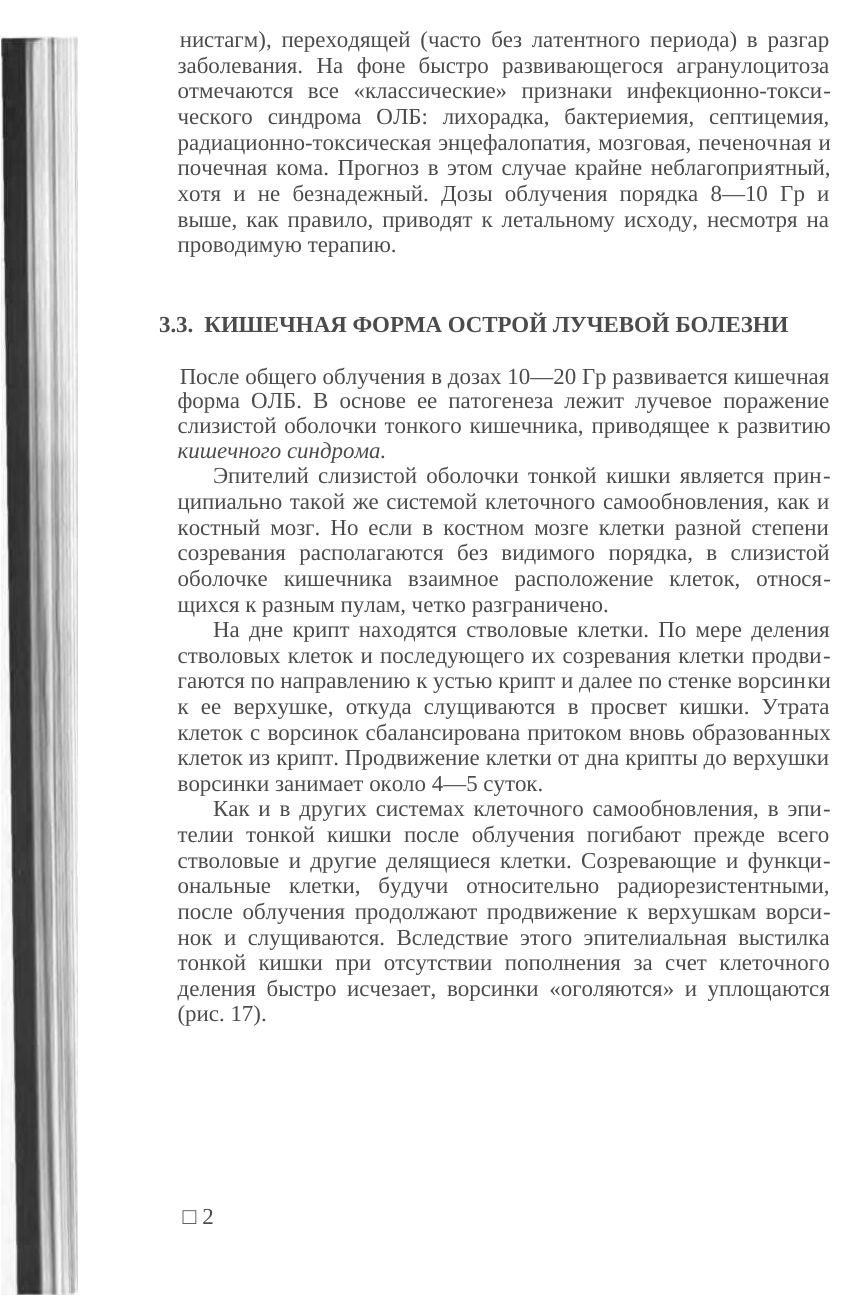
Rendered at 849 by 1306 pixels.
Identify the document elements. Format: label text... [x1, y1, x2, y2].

text Как и в других системах клеточного самообновления, в эпителии тонкой кишки после облучения погибают прежде всего стволовые и другие делящиеся клетки. Созревающие и функциональные клетки, будучи относительно радиорезистентными, после облучения продолжают продвижение к верхушкам ворсинок и слущиваются. Вследствие этого эпителиальная выстилка тонкой кишки при отсутствии пополнения за счет клеточного деления быстро исчезает, ворсинки «оголяются» и уплощаются (рис. 17). [177, 796, 831, 1027]
text нистагм), переходящей (часто без латентного периода) в разгар заболевания. На фоне быстро развивающегося агранулоцитоза отмечаются все «классические» признаки инфекционно-токсического синдрома ОЛБ: лихорадка, бактериемия, септицемия, радиационно-токсическая энцефалопатия, мозговая, печеночная и почечная кома. Прогноз в этом случае крайне неблагоприятный, хотя и не безнадежный. Дозы облучения порядка 8—10 Гр и выше, как правило, приводят к летальному исходу, несмотря на проводимую терапию. [177, 27, 831, 258]
text После общего облучения в дозах 10—20 Гр развивается кишечная форма ОЛБ. В основе ее патогенеза лежит лучевое поражение слизистой оболочки тонкого кишечника, приводящее к развитию кишечного синдрома. [177, 364, 831, 463]
text Эпителий слизистой оболочки тонкой кишки является принципиально такой же системой клеточного самообновления, как и костный мозг. Но если в костном мозге клетки разной степени созревания располагаются без видимого порядка, в слизистой оболочке кишечника взаимное расположение клеток, относящихся к разным пулам, четко разграничено. [177, 463, 831, 617]
picture [1, 36, 78, 1295]
list КИШЕЧНАЯ ФОРМА ОСТРОЙ ЛУЧЕВОЙ БОЛЕЗНИ [117, 312, 831, 337]
text На дне крипт находятся стволовые клетки. По мере деления стволовых клеток и последующего их созревания клетки продвигаются по направлению к устью крипт и далее по стенке ворсинки к ее верхушке, откуда слущиваются в просвет кишки. Утрата клеток с ворсинок сбалансирована притоком вновь образованных клеток из крипт. Продвижение клетки от дна крипты до верхушки ворсинки занимает около 4—5 суток. [177, 617, 831, 796]
